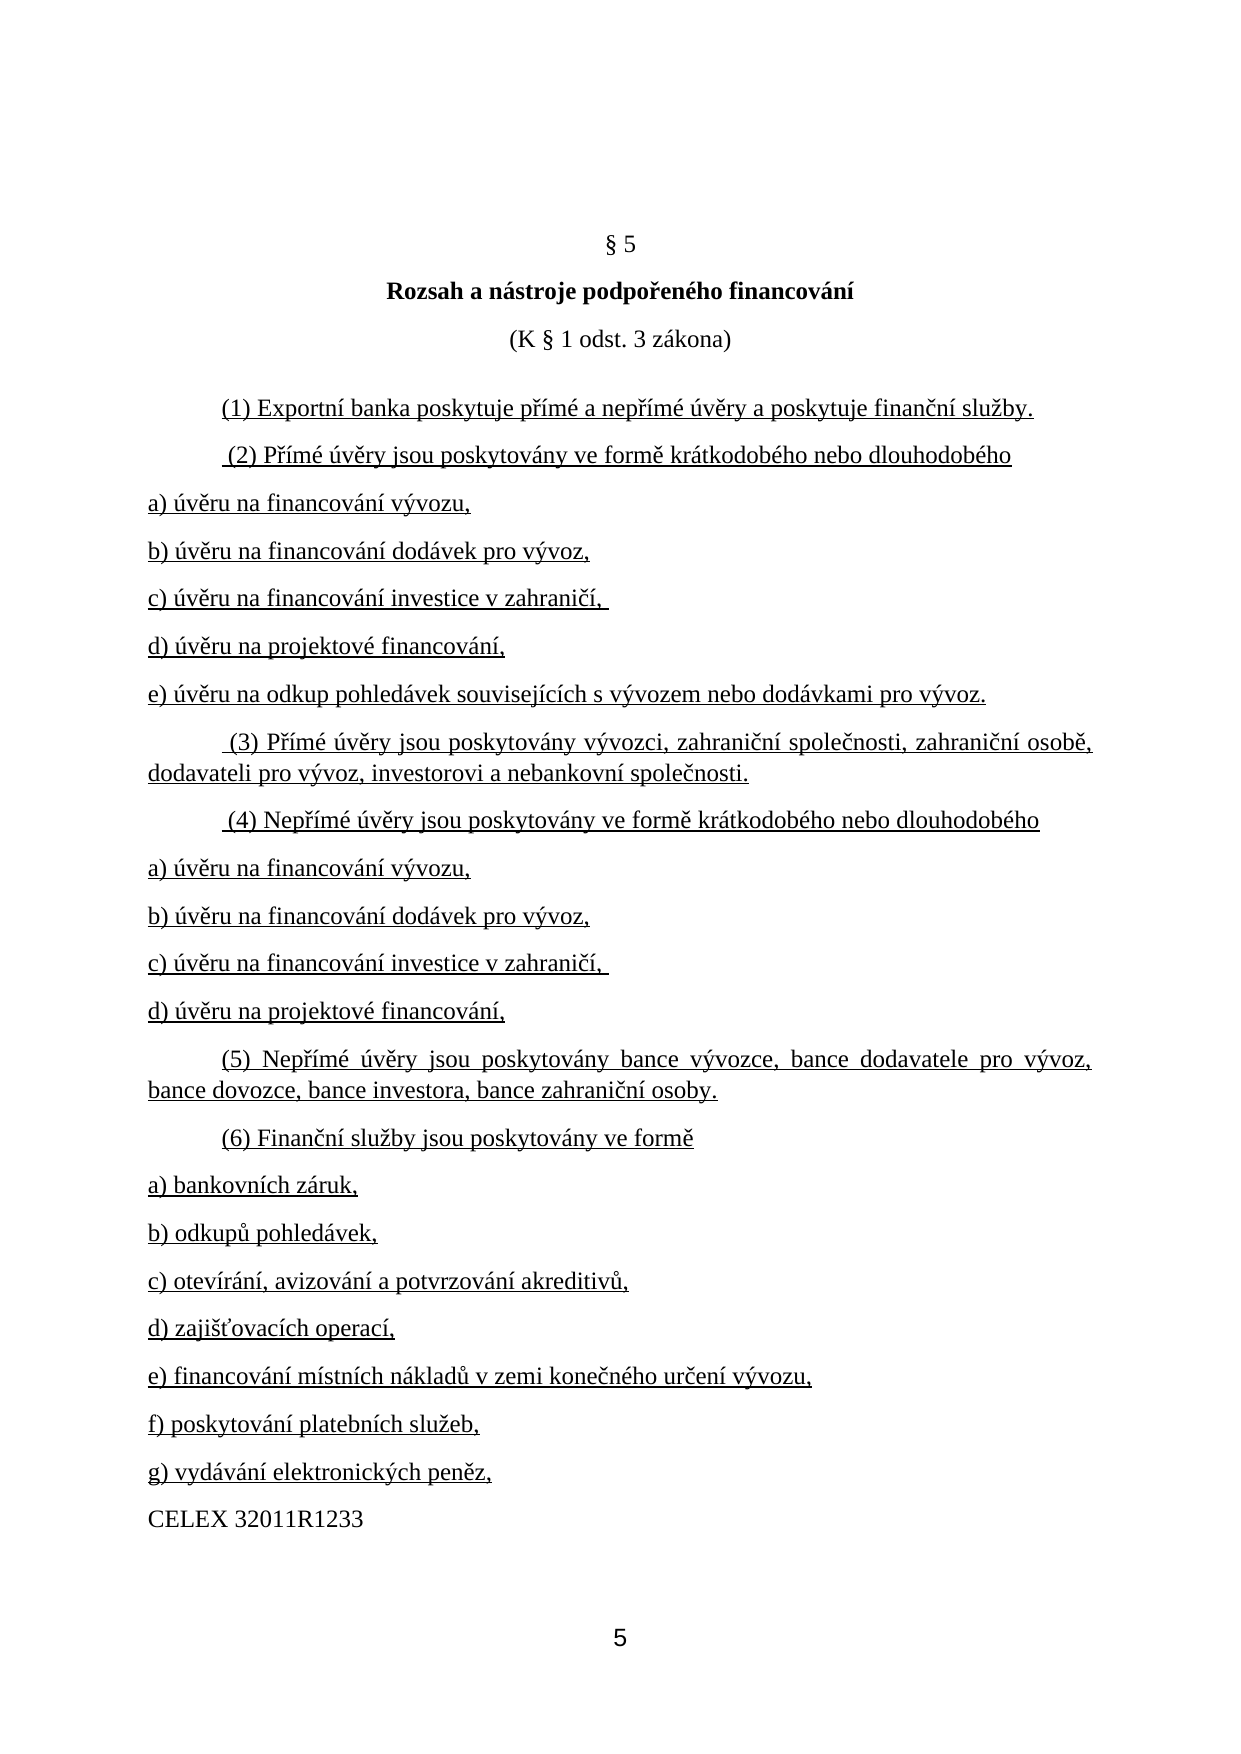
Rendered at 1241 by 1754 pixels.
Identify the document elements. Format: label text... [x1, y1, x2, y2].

text a) úvěru na financování vývozu, [148, 488, 1093, 517]
text CELEX 32011R1233 [148, 1504, 1093, 1533]
text c) otevírání, avizování a potvrzování akreditivů, [148, 1266, 1093, 1294]
text g) vydávání elektronických peněz, [148, 1457, 1093, 1485]
text b) úvěru na financování dodávek pro vývoz, [148, 536, 1093, 564]
text d) úvěru na projektové financování, [148, 996, 1093, 1025]
text (5) Nepřímé úvěry jsou poskytovány bance vývozce, bance dodavatele pro vývoz, bance dovozce, bance investora, bance zahraniční osoby. [148, 1044, 1093, 1104]
text c) úvěru na financování investice v zahraničí, [148, 583, 1093, 612]
text a) bankovních záruk, [148, 1170, 1093, 1199]
text e) úvěru na odkup pohledávek souvisejících s vývozem nebo dodávkami pro vývoz. [148, 679, 1093, 708]
text b) odkupů pohledávek, [148, 1218, 1093, 1247]
text f) poskytování platebních služeb, [148, 1409, 1093, 1438]
text (2) Přímé úvěry jsou poskytovány ve formě krátkodobého nebo dlouhodobého [148, 440, 1093, 469]
text (3) Přímé úvěry jsou poskytovány vývozci, zahraniční společnosti, zahraniční osobě, dodavateli pro vývoz, investorovi a nebankovní společnosti. [148, 727, 1093, 786]
text (4) Nepřímé úvěry jsou poskytovány ve formě krátkodobého nebo dlouhodobého [148, 805, 1093, 834]
text § 5 [148, 229, 1093, 257]
text d) úvěru na projektové financování, [148, 631, 1093, 660]
text (1) Exportní banka poskytuje přímé a nepřímé úvěry a poskytuje finanční služby. [148, 393, 1093, 421]
text a) úvěru na financování vývozu, [148, 853, 1093, 882]
text e) financování místních nákladů v zemi konečného určení vývozu, [148, 1361, 1093, 1390]
text (6) Finanční služby jsou poskytovány ve formě [148, 1123, 1093, 1151]
text c) úvěru na financování investice v zahraničí, [148, 948, 1093, 977]
text d) zajišťovacích operací, [148, 1313, 1093, 1342]
text (K § 1 odst. 3 zákona) [148, 324, 1093, 353]
text b) úvěru na financování dodávek pro vývoz, [148, 901, 1093, 929]
text Rozsah a nástroje podpořeného financování [148, 276, 1093, 305]
